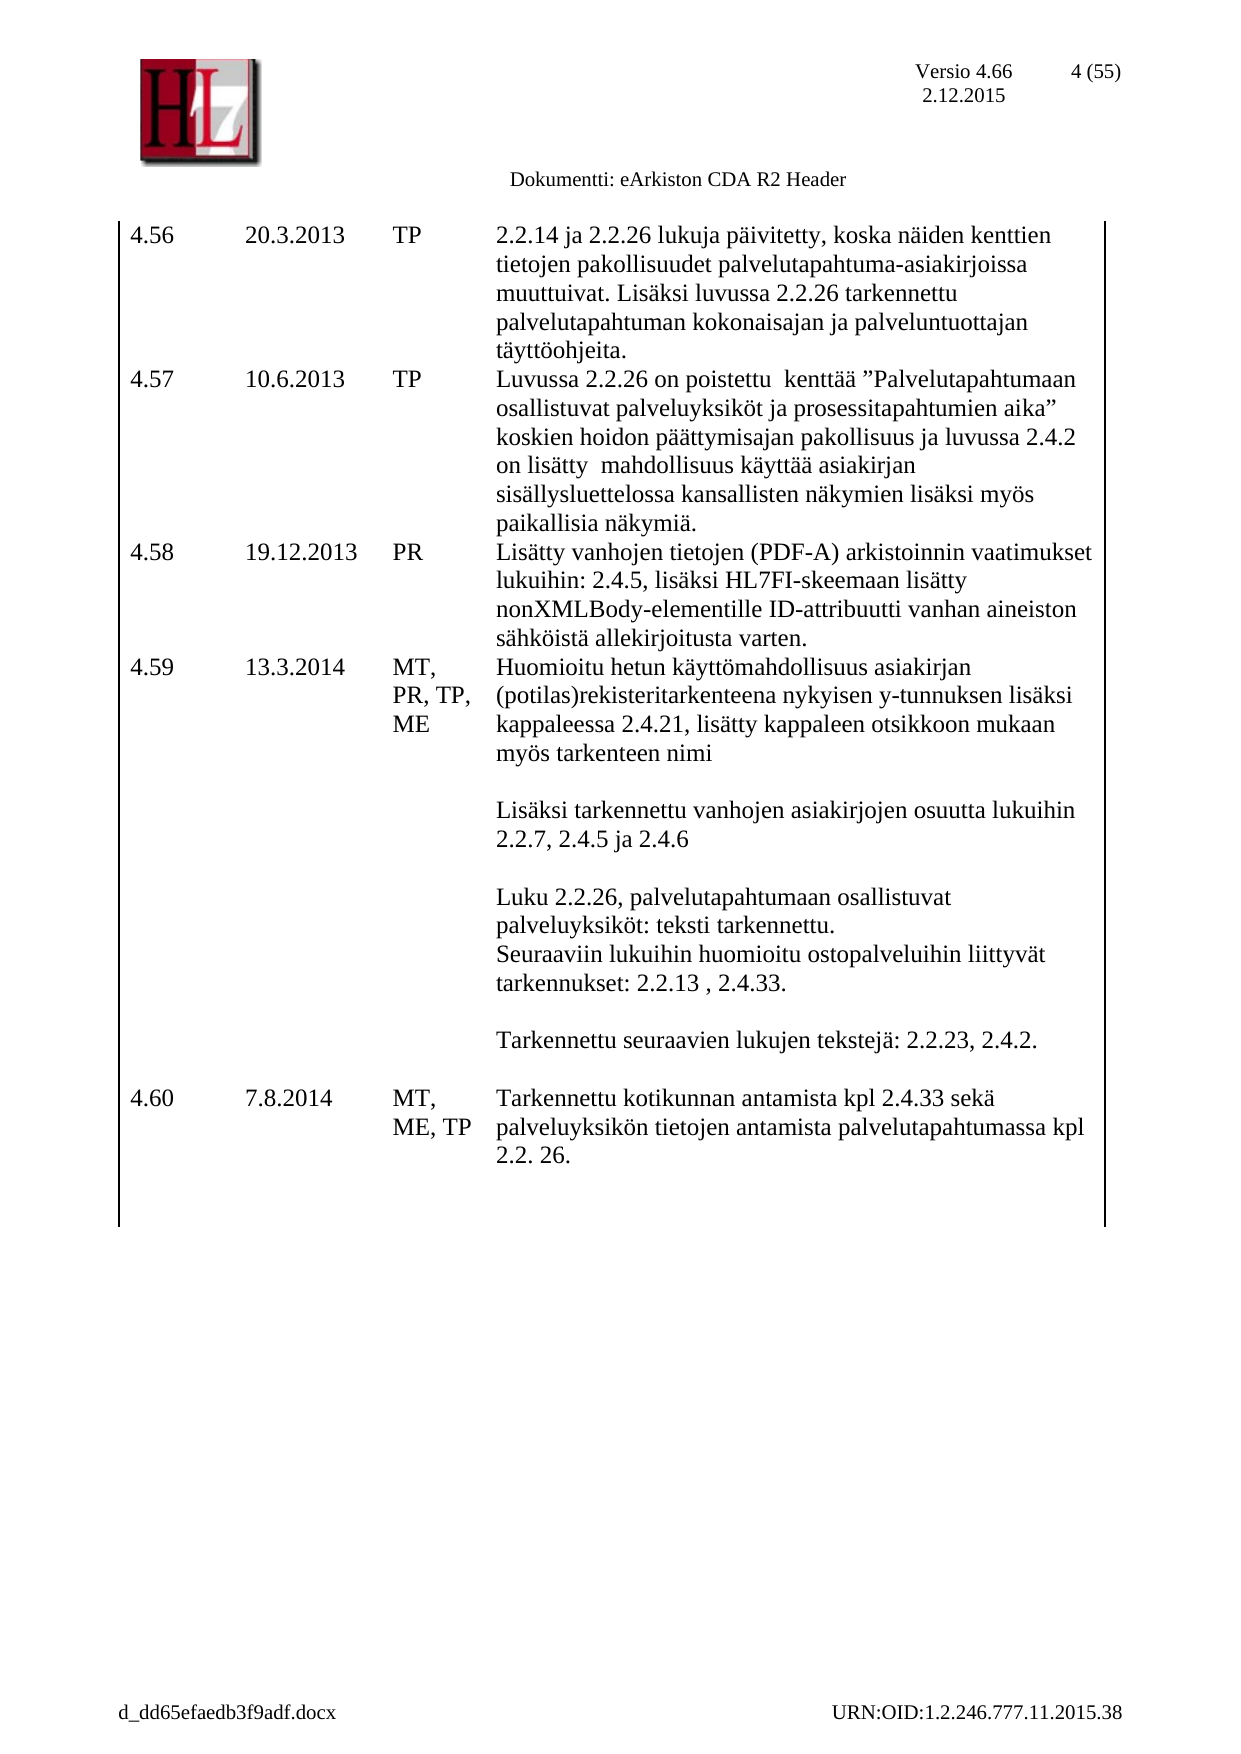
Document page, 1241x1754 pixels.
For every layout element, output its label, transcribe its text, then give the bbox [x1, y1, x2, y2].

table_cell 2.2.14 ja 2.2.26 lukuja päivitetty, koska näiden kenttien tietojen pakollisuudet palvelutapahtuma-asiakirjoissa muuttuivat. Lisäksi luvussa 2.2.26 tarkennettu palvelutapahtuman kokonaisajan ja palveluntuottajan täyttöohjeita. [485, 221, 1104, 364]
table_cell Tarkennettu kotikunnan antamista kpl 2.4.33 sekä palveluyksikön tietojen antamista palvelutapahtumassa kpl 2.2. 26. [485, 1083, 1104, 1227]
table_cell 7.8.2014 [234, 1083, 381, 1227]
table_cell TP [381, 221, 484, 364]
table_cell Luvussa 2.2.26 on poistettu kenttää ”Palvelutapahtumaan osallistuvat palveluyksiköt ja prosessitapahtumien aika” koskien hoidon päättymisajan pakollisuus ja luvussa 2.4.2 on lisätty mahdollisuus käyttää asiakirjan sisällysluettelossa kansallisten näkymien lisäksi myös paikallisia näkymiä. Lisätty vanhojen tietojen (PDF-A) arkistoinnin vaatimukset lukuihin: 2.4.5, lisäksi HL7FI-skeemaan lisätty nonXMLBody-elementille ID-attribuutti vanhan aineiston sähköistä allekirjoitusta varten. [485, 364, 1104, 652]
table_cell 13.3.2014 [234, 652, 381, 1083]
table_cell MT, PR, TP, ME [381, 652, 484, 1083]
table_cell 4.56 [120, 221, 233, 364]
table_cell 4.60 [120, 1083, 233, 1227]
table_cell 4.59 [120, 652, 233, 1083]
table_cell MT, ME, TP [381, 1083, 484, 1227]
table_cell 20.3.2013 [234, 221, 381, 364]
table_cell 4.57 4.58 [120, 364, 233, 652]
picture [140, 59, 263, 167]
table_cell TP PR [381, 364, 484, 652]
table_cell Huomioitu hetun käyttömahdollisuus asiakirjan (potilas)rekisteritarkenteena nykyisen y-tunnuksen lisäksi kappaleessa 2.4.21, lisätty kappaleen otsikkoon mukaan myös tarkenteen nimi Lisäksi tarkennettu vanhojen asiakirjojen osuutta lukuihin 2.2.7, 2.4.5 ja 2.4.6 Luku 2.2.26, palvelutapahtumaan osallistuvat palveluyksiköt: teksti tarkennettu. Seuraaviin lukuihin huomioitu ostopalveluihin liittyvät tarkennukset: 2.2.13 , 2.4.33. Tarkennettu seuraavien lukujen tekstejä: 2.2.23, 2.4.2. [485, 652, 1104, 1083]
table_cell 10.6.2013 19.12.2013 [234, 364, 381, 652]
